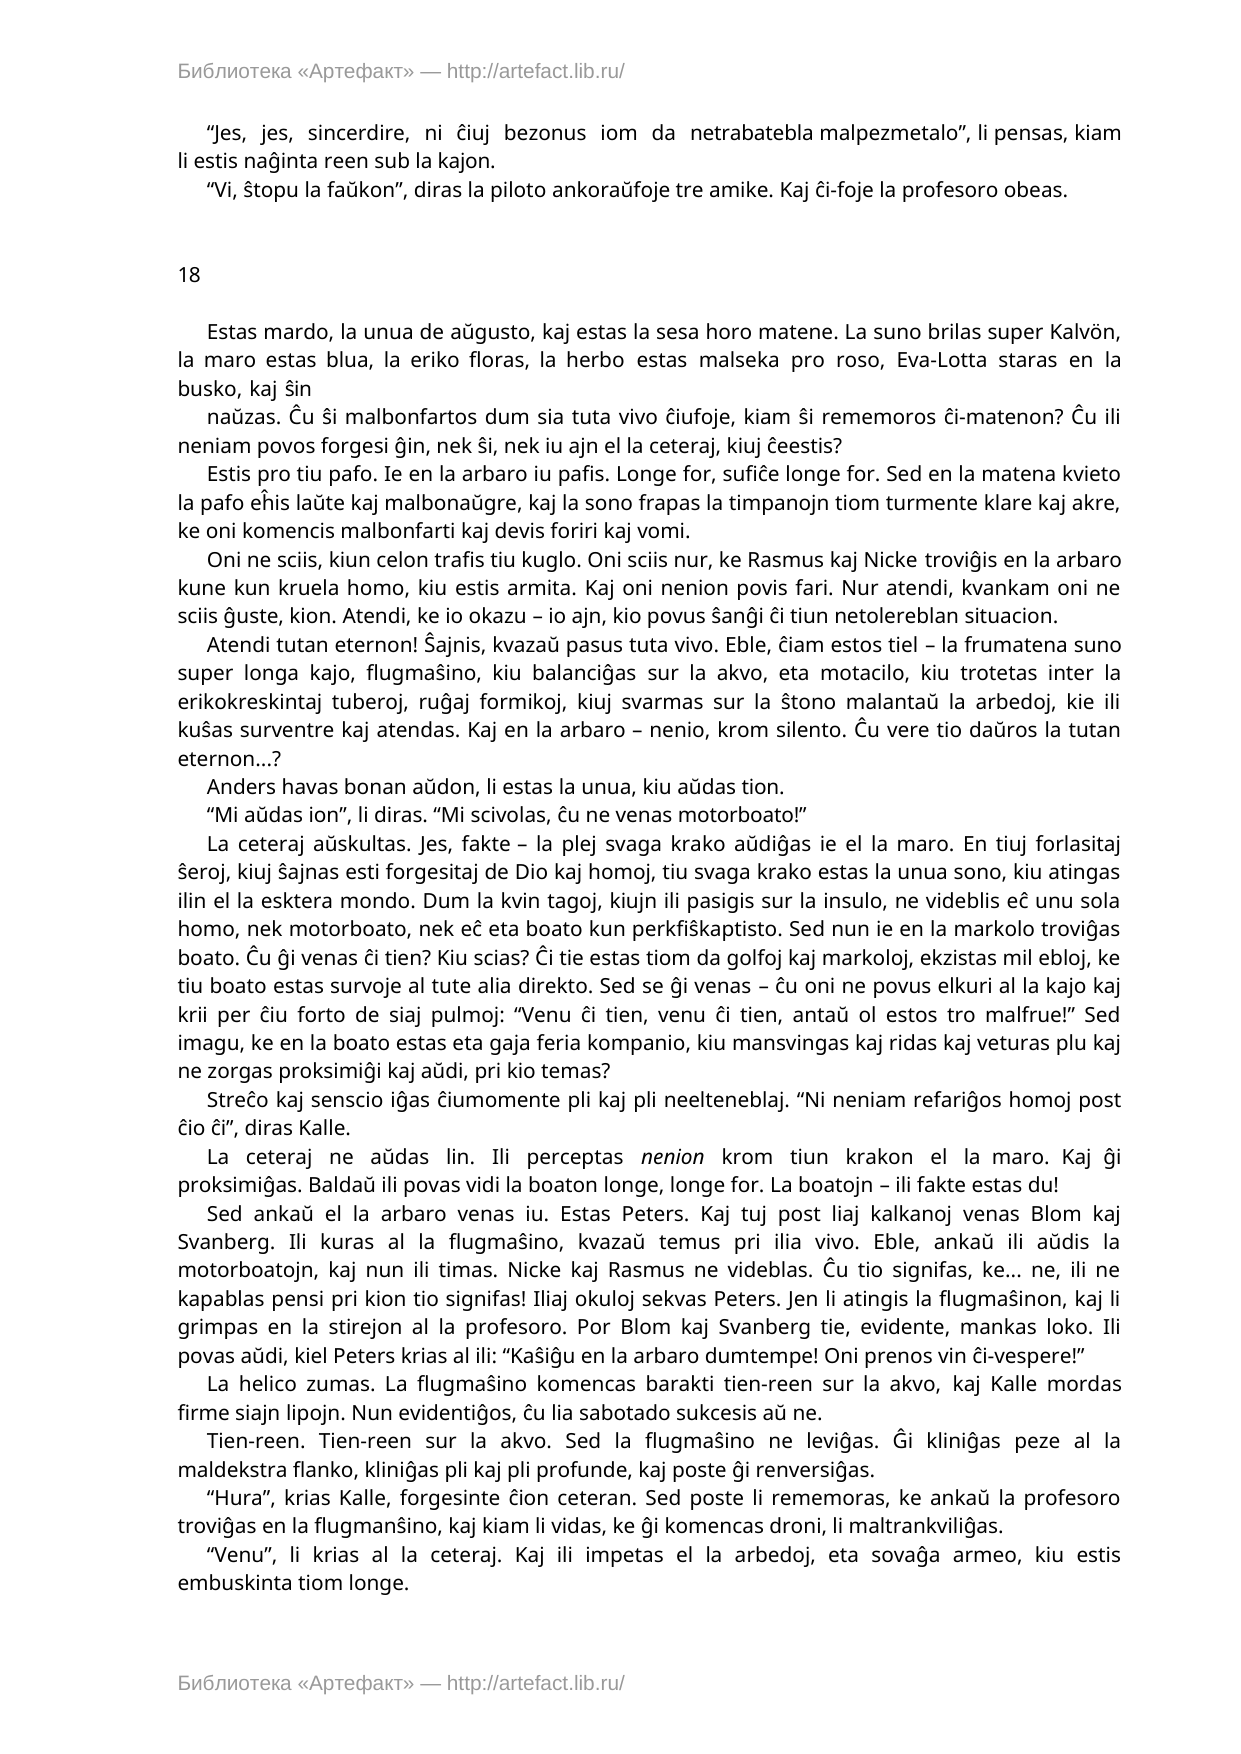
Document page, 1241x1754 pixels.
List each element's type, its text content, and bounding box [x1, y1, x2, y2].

text Tien-reen. Tien-reen sur la akvo. Sed la flugmaŝino ne leviĝas. Ĝi kliniĝas peze al la maldekstra flanko, kliniĝas pli kaj pli profunde, kaj poste ĝi renversiĝas. [177, 1426, 1122, 1483]
text “Mi aŭdas ion”, li diras. “Mi scivolas, ĉu ne venas motorboato!” [177, 801, 1122, 829]
text “Hura”, krias Kalle, forgesinte ĉion ceteran. Sed poste li rememoras, ke ankaŭ la profesoro troviĝas en la flugmanŝino, kaj kiam li vidas, ke ĝi komencas droni, li maltrankviliĝas. [177, 1483, 1122, 1540]
text Oni ne sciis, kiun celon trafis tiu kuglo. Oni sciis nur, ke Rasmus kaj Nicke troviĝis en la arbaro kune kun kruela homo, kiu estis armita. Kaj oni nenion povis fari. Nur atendi, kvankam oni ne sciis ĝuste, kion. Atendi, ke io okazu – io ajn, kio povus ŝanĝi ĉi tiun netolereblan situacion. [177, 545, 1122, 630]
text La ceteraj aŭskultas. Jes, fakte – la plej svaga krako aŭdiĝas ie el la maro. En tiuj forlasitaj ŝeroj, kiuj ŝajnas esti forgesitaj de Dio kaj homoj, tiu svaga krako estas la unua sono, kiu atingas ilin el la esktera mondo. Dum la kvin tagoj, kiujn ili pasigis sur la insulo, ne videblis eĉ unu sola homo, nek motorboato, nek eĉ eta boato kun perkfiŝkaptisto. Sed nun ie en la markolo troviĝas boato. Ĉu ĝi venas ĉi tien? Kiu scias? Ĉi tie estas tiom da golfoj kaj markoloj, ekzistas mil ebloj, ke tiu boato estas survoje al tute alia direkto. Sed se ĝi venas – ĉu oni ne povus elkuri al la kajo kaj krii per ĉiu forto de siaj pulmoj: “Venu ĉi tien, venu ĉi tien, antaŭ ol estos tro malfrue!” Sed imagu, ke en la boato estas eta gaja feria kompanio, kiu mansvingas kaj ridas kaj veturas plu kaj ne zorgas proksimiĝi kaj aŭdi, pri kio temas? [177, 829, 1122, 1085]
text naŭzas. Ĉu ŝi malbonfartos dum sia tuta vivo ĉiufoje, kiam ŝi rememoros ĉi-matenon? Ĉu ili neniam povos forgesi ĝin, nek ŝi, nek iu ajn el la ceteraj, kiuj ĉeestis? [177, 402, 1122, 459]
text Estas mardo, la unua de aŭgusto, kaj estas la sesa horo matene. La suno brilas super Kalvön, la maro estas blua, la eriko floras, la herbo estas malseka pro roso, Eva-Lotta staras en la busko, kaj ŝin [177, 317, 1122, 402]
text Estis pro tiu pafo. Ie en la arbaro iu pafis. Longe for, sufiĉe longe for. Sed en la matena kvieto la pafo eĥis laŭte kaj malbonaŭgre, kaj la sono frapas la timpanojn tiom turmente klare kaj akre, ke oni komencis malbonfarti kaj devis foriri kaj vomi. [177, 459, 1122, 545]
text “Vi, ŝtopu la faŭkon”, diras la piloto ankoraŭfoje tre amike. Kaj ĉi-foje la profesoro obeas. [177, 175, 1122, 203]
text Atendi tutan eternon! Ŝajnis, kvazaŭ pasus tuta vivo. Eble, ĉiam estos tiel – la frumatena suno super longa kajo, flugmaŝino, kiu balanciĝas sur la akvo, eta motacilo, kiu trotetas inter la erikokreskintaj tuberoj, ruĝaj formikoj, kiuj svarmas sur la ŝtono malantaŭ la arbedoj, kie ili kuŝas surventre kaj atendas. Kaj en la arbaro – nenio, krom silento. Ĉu vere tio daŭros la tutan eternon...? [177, 630, 1122, 772]
text “Venu”, li krias al la ceteraj. Kaj ili impetas el la arbedoj, eta sovaĝa armeo, kiu estis embuskinta tiom longe. [177, 1540, 1122, 1597]
subtitle 18 [177, 260, 1122, 289]
text Streĉo kaj senscio iĝas ĉiumomente pli kaj pli neelteneblaj. “Ni neniam refariĝos homoj post ĉio ĉi”, diras Kalle. [177, 1085, 1122, 1142]
text Anders havas bonan aŭdon, li estas la unua, kiu aŭdas tion. [177, 772, 1122, 801]
text La helico zumas. La flugmaŝino komencas barakti tien-reen sur la akvo, kaj Kalle mordas firme siajn lipojn. Nun evidentiĝos, ĉu lia sabotado sukcesis aŭ ne. [177, 1369, 1122, 1426]
text La ceteraj ne aŭdas lin. Ili perceptas nenion krom tiun krakon el la maro. Kaj ĝi proksimiĝas. Baldaŭ ili povas vidi la boaton longe, longe for. La boatojn – ili fakte estas du! [177, 1142, 1122, 1199]
text Sed ankaŭ el la arbaro venas iu. Estas Peters. Kaj tuj post liaj kalkanoj venas Blom kaj Svanberg. Ili kuras al la flugmaŝino, kvazaŭ temus pri ilia vivo. Eble, ankaŭ ili aŭdis la motorboatojn, kaj nun ili timas. Nicke kaj Rasmus ne videblas. Ĉu tio signifas, ke... ne, ili ne kapablas pensi pri kion tio signifas! Iliaj okuloj sekvas Peters. Jen li atingis la flugmaŝinon, kaj li grimpas en la stirejon al la profesoro. Por Blom kaj Svanberg tie, evidente, mankas loko. Ili povas aŭdi, kiel Peters krias al ili: “Kaŝiĝu en la arbaro dumtempe! Oni prenos vin ĉi-vespere!” [177, 1199, 1122, 1369]
text “Jes, jes, sincerdire, ni ĉiuj bezonus iom da netrabatebla malpezmetalo”, li pensas, kiam li estis naĝinta reen sub la kajon. [177, 118, 1122, 175]
